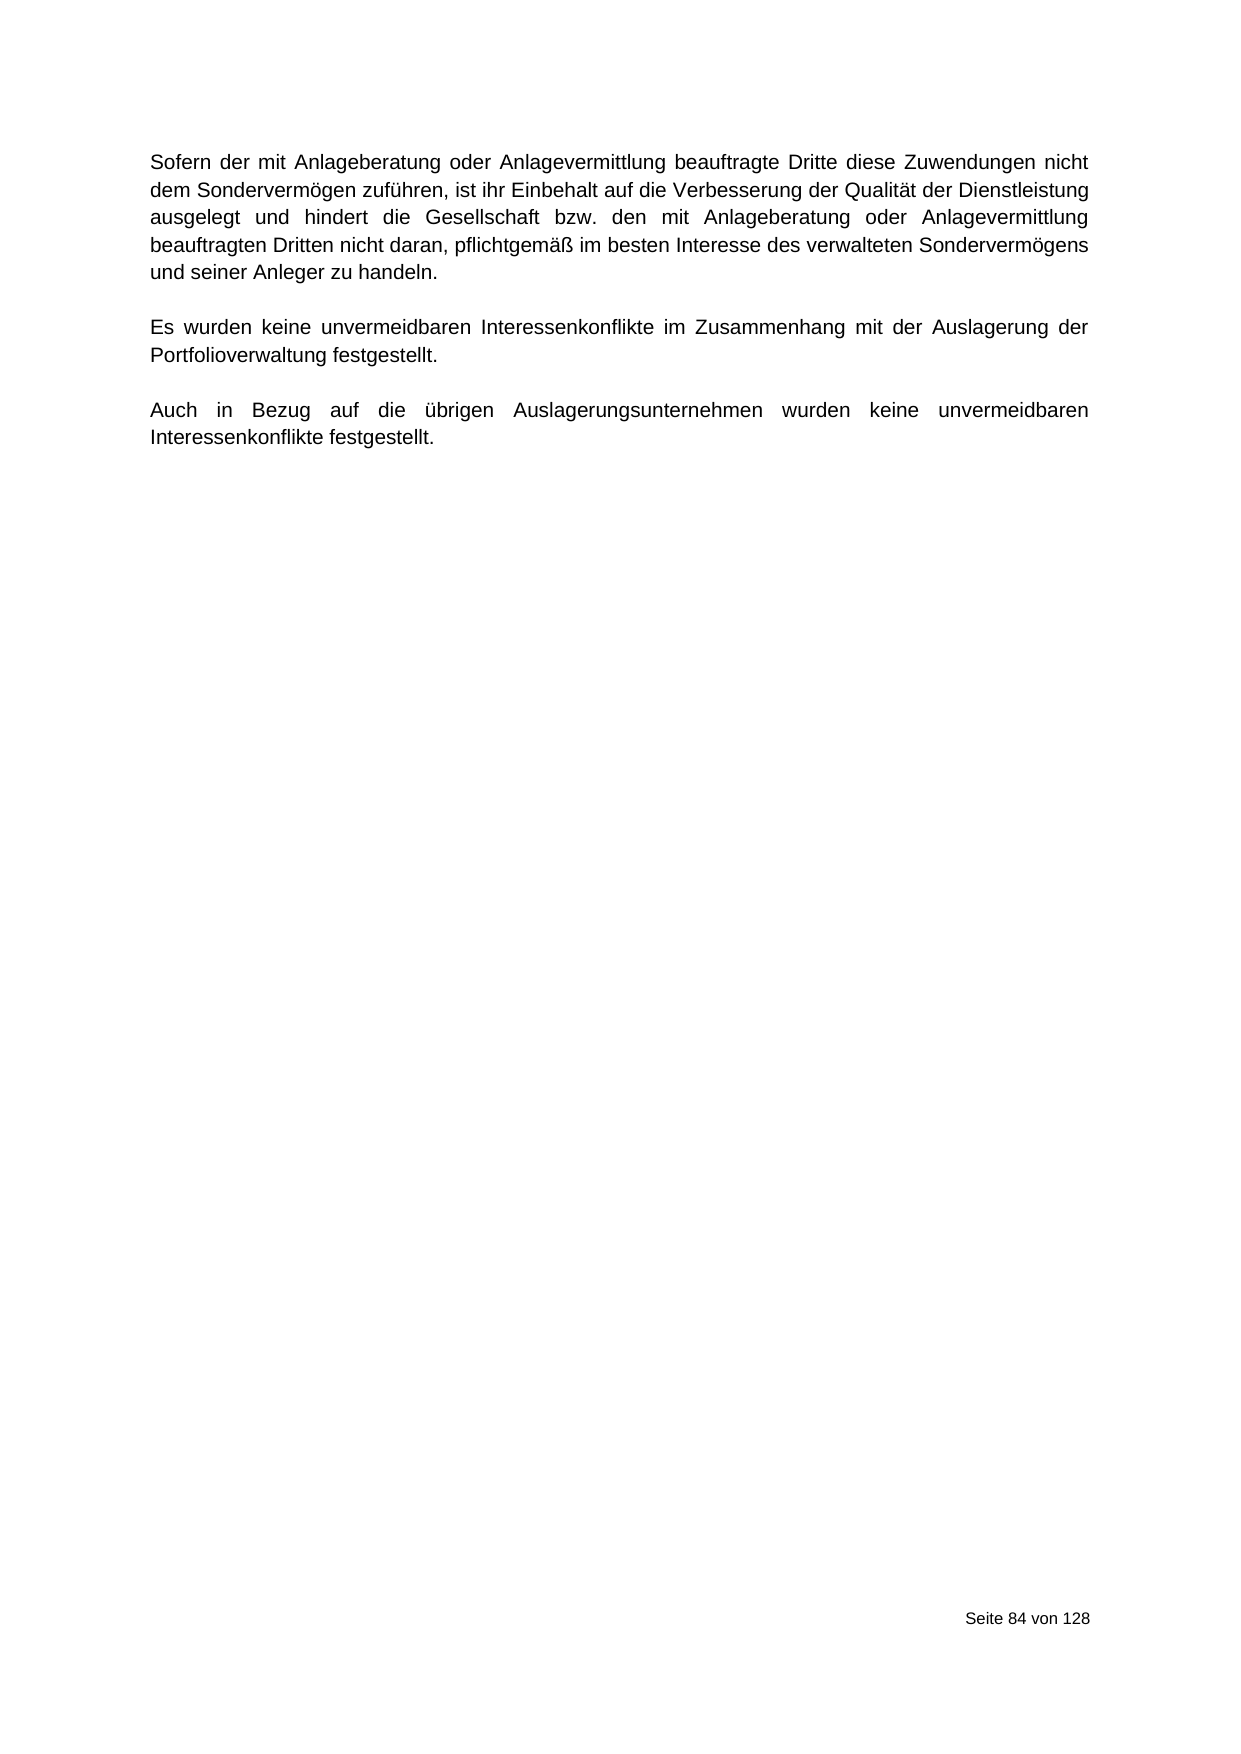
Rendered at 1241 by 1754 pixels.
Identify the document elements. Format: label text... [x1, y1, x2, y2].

text Auch in Bezug auf die übrigen Auslagerungsunternehmen wurden keine unvermeidbaren Interessenkonflikte festgestellt. [150, 397, 1090, 449]
text Es wurden keine unvermeidbaren Interessenkonflikte im Zusammenhang mit der Auslagerung der Portfolioverwaltung festgestellt. [150, 315, 1090, 366]
text Sofern der mit Anlageberatung oder Anlagevermittlung beauftragte Dritte diese Zuwendungen nicht dem Sondervermögen zuführen, ist ihr Einbehalt auf die Verbesserung der Qualität der Dienstleistung ausgelegt und hindert die Gesellschaft bzw. den mit Anlageberatung oder Anlagevermittlung beauftragten Dritten nicht daran, pflichtgemäß im besten Interesse des verwalteten Sondervermögens und seiner Anleger zu handeln. [150, 150, 1090, 284]
